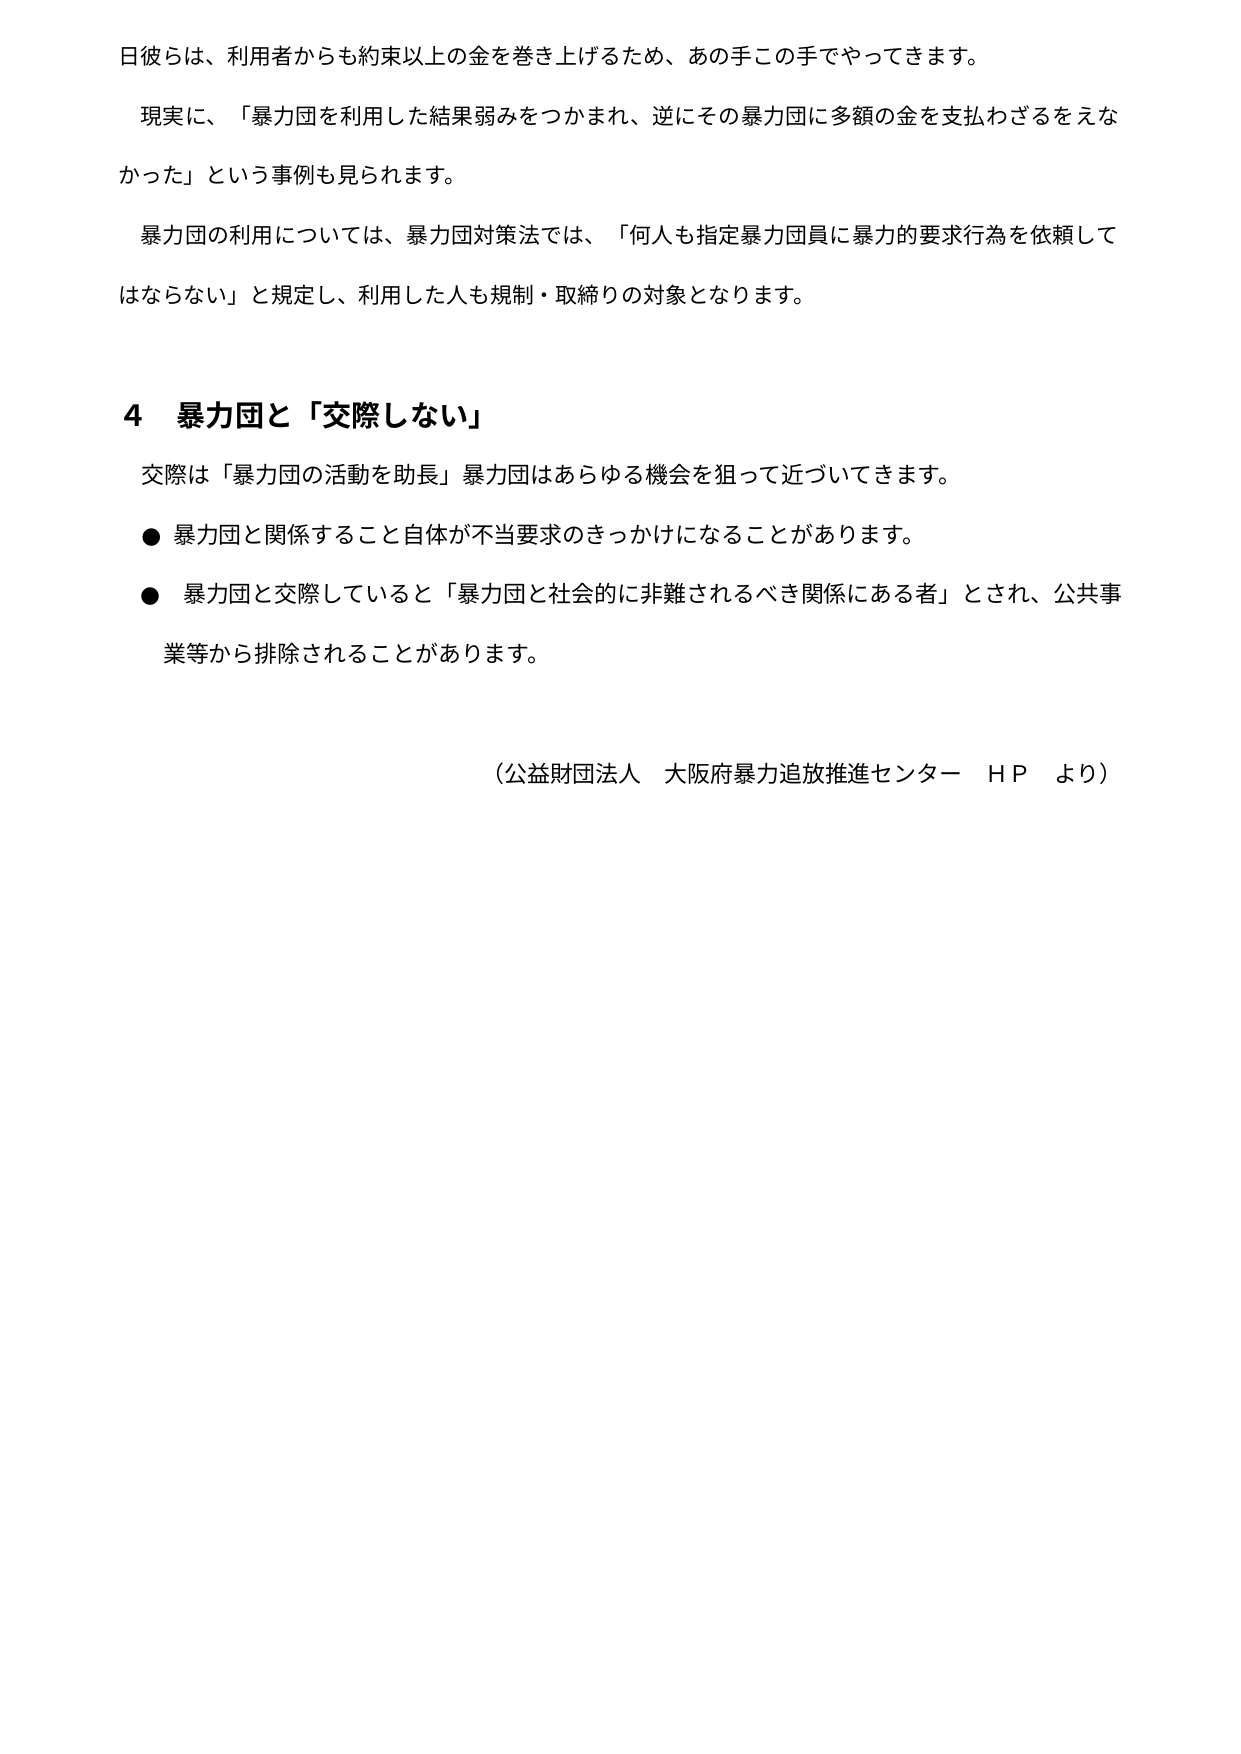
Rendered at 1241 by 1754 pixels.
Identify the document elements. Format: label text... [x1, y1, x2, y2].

text ● 暴力団と関係すること自体が不当要求のきっかけになることがあります。 [118, 503, 1122, 563]
text ● 暴力団と交際していると「暴力団と社会的に非難されるべき関係にある者」とされ、公共事業等から排除されることがあります。 [140, 563, 1122, 683]
text 交際は「暴力団の活動を助長」暴力団はあらゆる機会を狙って近づいてきます。 [118, 443, 1122, 503]
text （公益財団法人 大阪府暴力追放推進センター ＨＰ より） [118, 742, 1122, 802]
text ４ 暴力団と「交際しない」 [118, 384, 1122, 443]
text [118, 25, 1122, 324]
